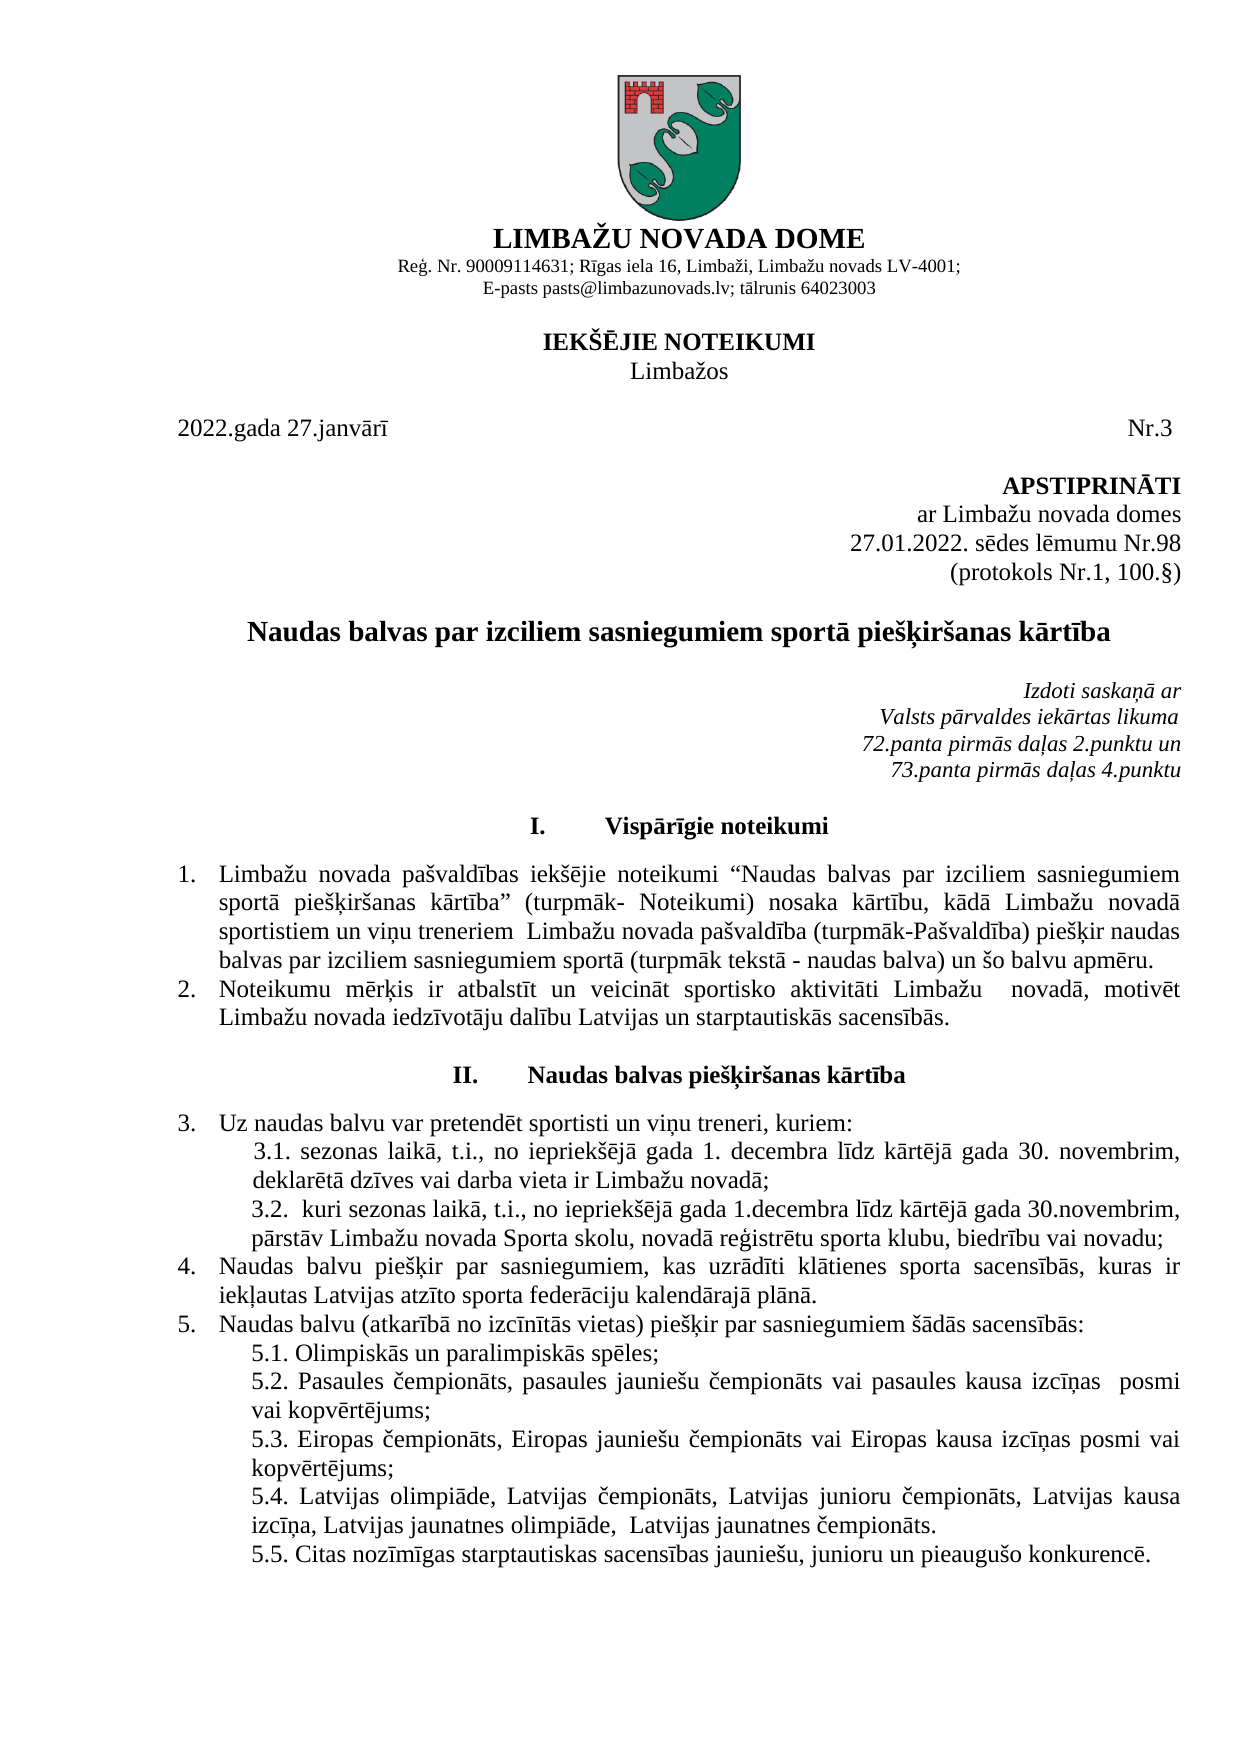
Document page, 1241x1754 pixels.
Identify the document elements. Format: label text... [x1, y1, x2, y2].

list Naudas balvu piešķir par sasniegumiem, kas uzrādīti klātienes sporta sacensībās, kuras ir iekļautas Latvijas atzīto sporta federāciju kalendārajā plānā. [177, 1251, 1181, 1309]
text 73.panta pirmās daļas 4.punktu [177, 756, 1181, 782]
text 5.3. Eiropas čempionāts, Eiropas jauniešu čempionāts vai Eiropas kausa izcīņas posmi vai kopvērtējums; [251, 1424, 1181, 1481]
text 72.panta pirmās daļas 2.punktu un [177, 729, 1181, 756]
list Uz naudas balvu var pretendēt sportisti un viņu treneri, kuriem: [177, 1108, 1181, 1136]
list Naudas balvu (atkarībā no izcīnītās vietas) piešķir par sasniegumiem šādās sacensībās: [177, 1309, 1181, 1338]
text 5.4. Latvijas olimpiāde, Latvijas čempionāts, Latvijas junioru čempionāts, Latvijas kausa izcīņa, Latvijas jaunatnes olimpiāde, Latvijas jaunatnes čempionāts. [251, 1481, 1181, 1539]
list Naudas balvas piešķiršanas kārtība [177, 1060, 1181, 1089]
list Vispārīgie noteikumi [177, 811, 1181, 840]
text 5.1. Olimpiskās un paralimpiskās spēles; [251, 1338, 1181, 1366]
text Limbažos [177, 356, 1181, 384]
text Izdoti saskaņā ar [177, 677, 1181, 703]
text IEKŠĒJIE NOTEIKUMI [177, 327, 1181, 356]
text Naudas balvas par izciliem sasniegumiem sportā piešķiršanas kārtība [177, 614, 1181, 648]
list Limbažu novada pašvaldības iekšējie noteikumi “Naudas balvas par izciliem sasniegumiem sportā piešķiršanas kārtība” (turpmāk- Noteikumi) nosaka kārtību, kādā Limbažu novadā sportistiem un viņu treneriem Limbažu novada pašvaldība (turpmāk-Pašvaldība) piešķir naudas balvas par izciliem sasniegumiem sportā (turpmāk tekstā - naudas balva) un šo balvu apmēru. [177, 859, 1181, 974]
text APSTIPRINĀTI [177, 471, 1181, 499]
text ar Limbažu novada domes [177, 499, 1181, 528]
text (protokols Nr.1, 100.§) [177, 557, 1181, 586]
text Valsts pārvaldes iekārtas likuma [177, 703, 1181, 729]
text 3.2. kuri sezonas laikā, t.i., no iepriekšējā gada 1.decembra līdz kārtējā gada 30.novembrim, pārstāv Limbažu novada Sporta skolu, novadā reģistrētu sporta klubu, biedrību vai novadu; [251, 1194, 1181, 1251]
text 5.2. Pasaules čempionāts, pasaules jauniešu čempionāts vai pasaules kausa izcīņas posmi vai kopvērtējums; [251, 1366, 1181, 1424]
list Noteikumu mērķis ir atbalstīt un veicināt sportisko aktivitāti Limbažu novadā, motivēt Limbažu novada iedzīvotāju dalību Latvijas un starptautiskās sacensībās. [177, 974, 1181, 1031]
text 2022.gada 27.janvārī Nr.3 [177, 413, 1181, 442]
text 27.01.2022. sēdes lēmumu Nr.98 [177, 528, 1181, 557]
picture [616, 73, 743, 222]
text 5.5. Citas nozīmīgas starptautiskas sacensības jauniešu, junioru un pieaugušo konkurencē. [251, 1539, 1181, 1568]
text 3.1. sezonas laikā, t.i., no iepriekšējā gada 1. decembra līdz kārtējā gada 30. novembrim, deklarētā dzīves vai darba vieta ir Limbažu novadā; [252, 1136, 1181, 1194]
